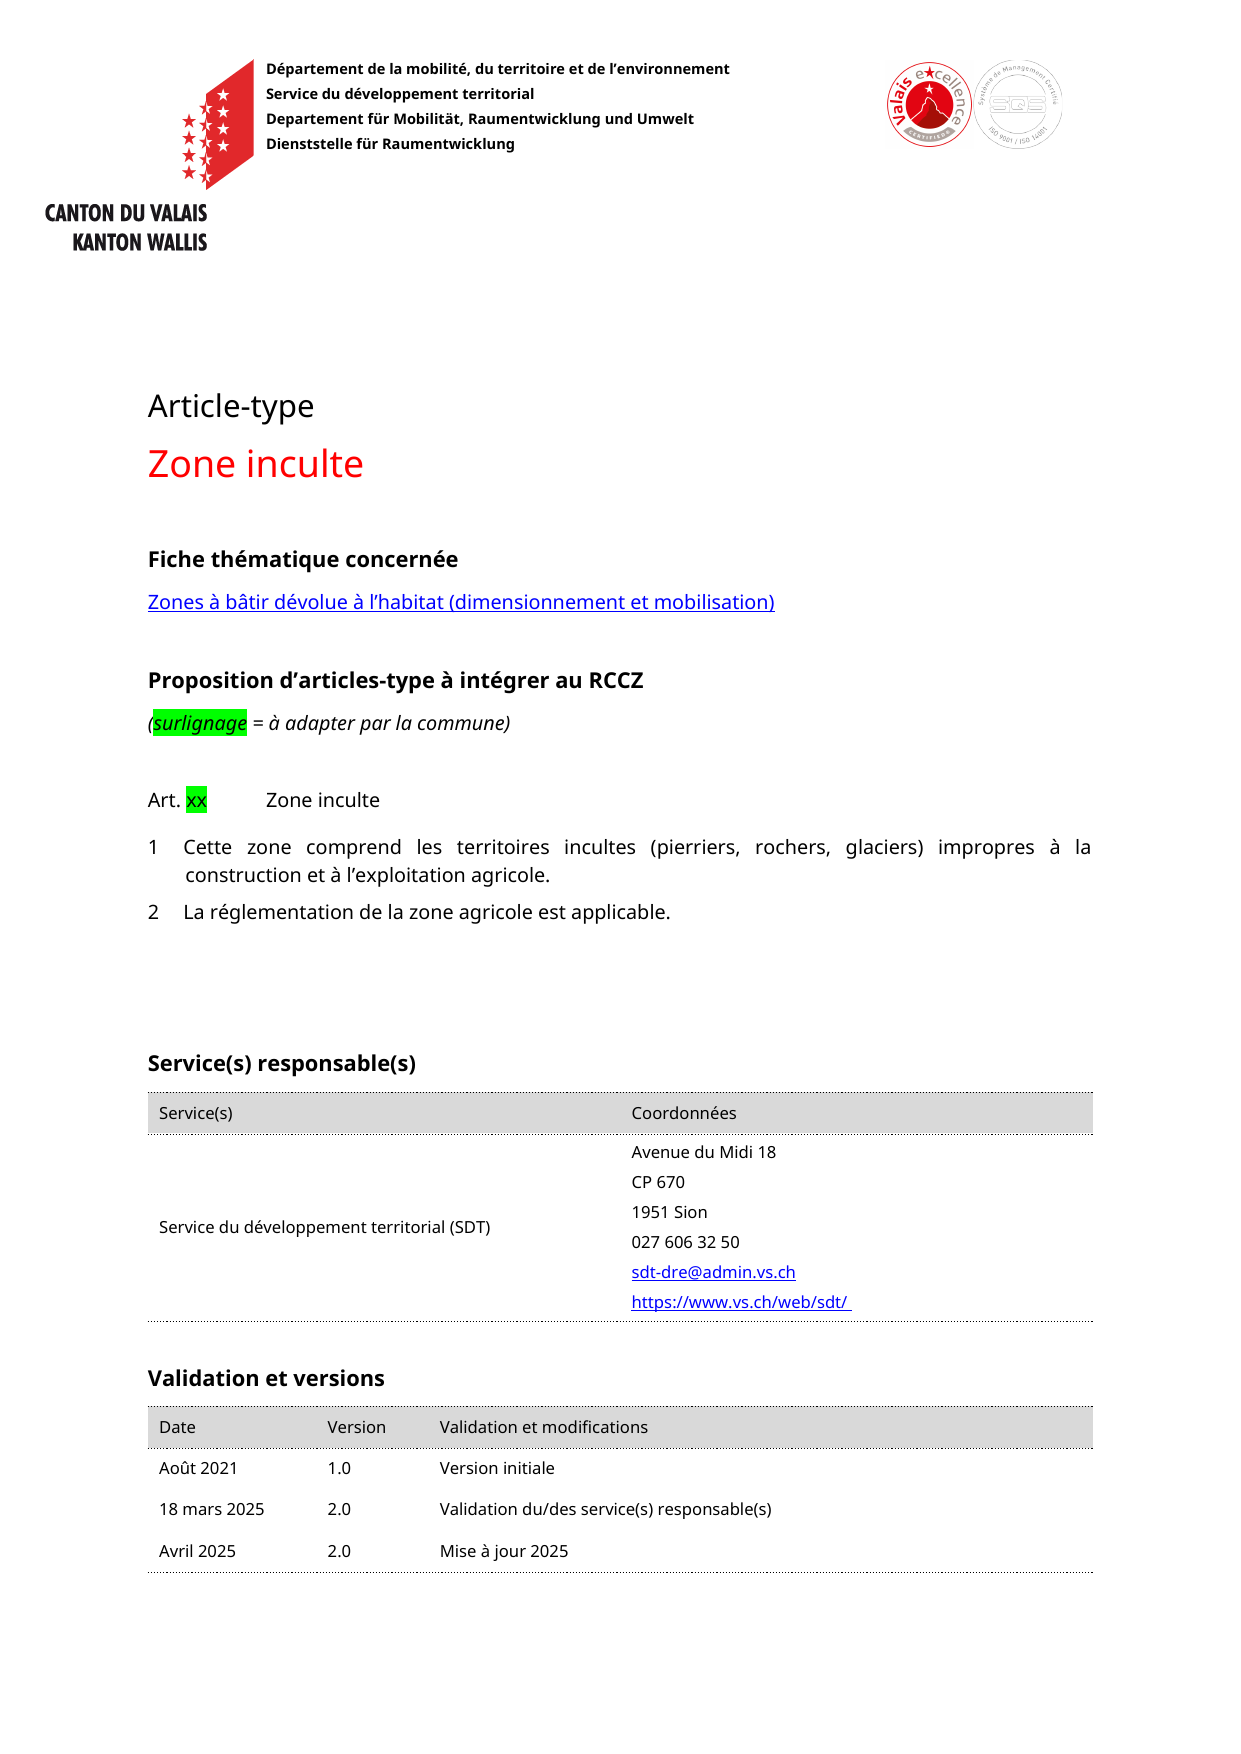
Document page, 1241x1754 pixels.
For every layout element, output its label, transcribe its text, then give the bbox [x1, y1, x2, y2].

table_cell Août 2021 [148, 1448, 316, 1489]
table_cell Validation du/des service(s) responsable(s) [428, 1489, 1093, 1530]
table_cell 1.0 [316, 1448, 428, 1489]
text Proposition d’articles-type à intégrer au RCCZ [148, 665, 1093, 695]
table_cell 2.0 [316, 1489, 428, 1530]
picture [885, 60, 974, 149]
table_cell 2.0 [316, 1530, 428, 1572]
text Service(s) responsable(s) [148, 1048, 1093, 1078]
table_header Coordonnées [620, 1092, 1093, 1133]
table_header Service(s) [148, 1092, 620, 1133]
text Validation et versions [148, 1362, 1093, 1392]
table_header Validation et modifications [428, 1406, 1093, 1448]
text Zones à bâtir dévolue à l’habitat (dimensionnement et mobilisation) [148, 588, 1093, 615]
table_cell 18 mars 2025 [148, 1489, 316, 1530]
text Article-type [148, 384, 1093, 427]
table_cell Avenue du Midi 18 CP 670 1951 Sion 027 606 32 50 sdt-dre@admin.vs.ch https://www.vs.ch/web/sdt/ [620, 1134, 1093, 1321]
table_cell Mise à jour 2025 [428, 1530, 1093, 1572]
table_cell Avril 2025 [148, 1530, 316, 1572]
text Zone inculte [148, 437, 1093, 488]
text Cette zone comprend les territoires incultes (pierriers, rochers, glaciers) impropres à la construction et à l’exploitation agricole. [148, 833, 1093, 888]
text Fiche thématique concernée [148, 544, 1093, 574]
text La réglementation de la zone agricole est applicable. [148, 898, 1093, 925]
picture [35, 59, 254, 251]
text Art. xx Zone inculte [207, 786, 1093, 813]
table_header Version [316, 1406, 428, 1448]
table_cell Service du développement territorial (SDT) [148, 1134, 620, 1321]
table_cell Version initiale [428, 1448, 1093, 1489]
text (surlignage = à adapter par la commune) [247, 709, 1093, 736]
table_header Date [148, 1406, 316, 1448]
